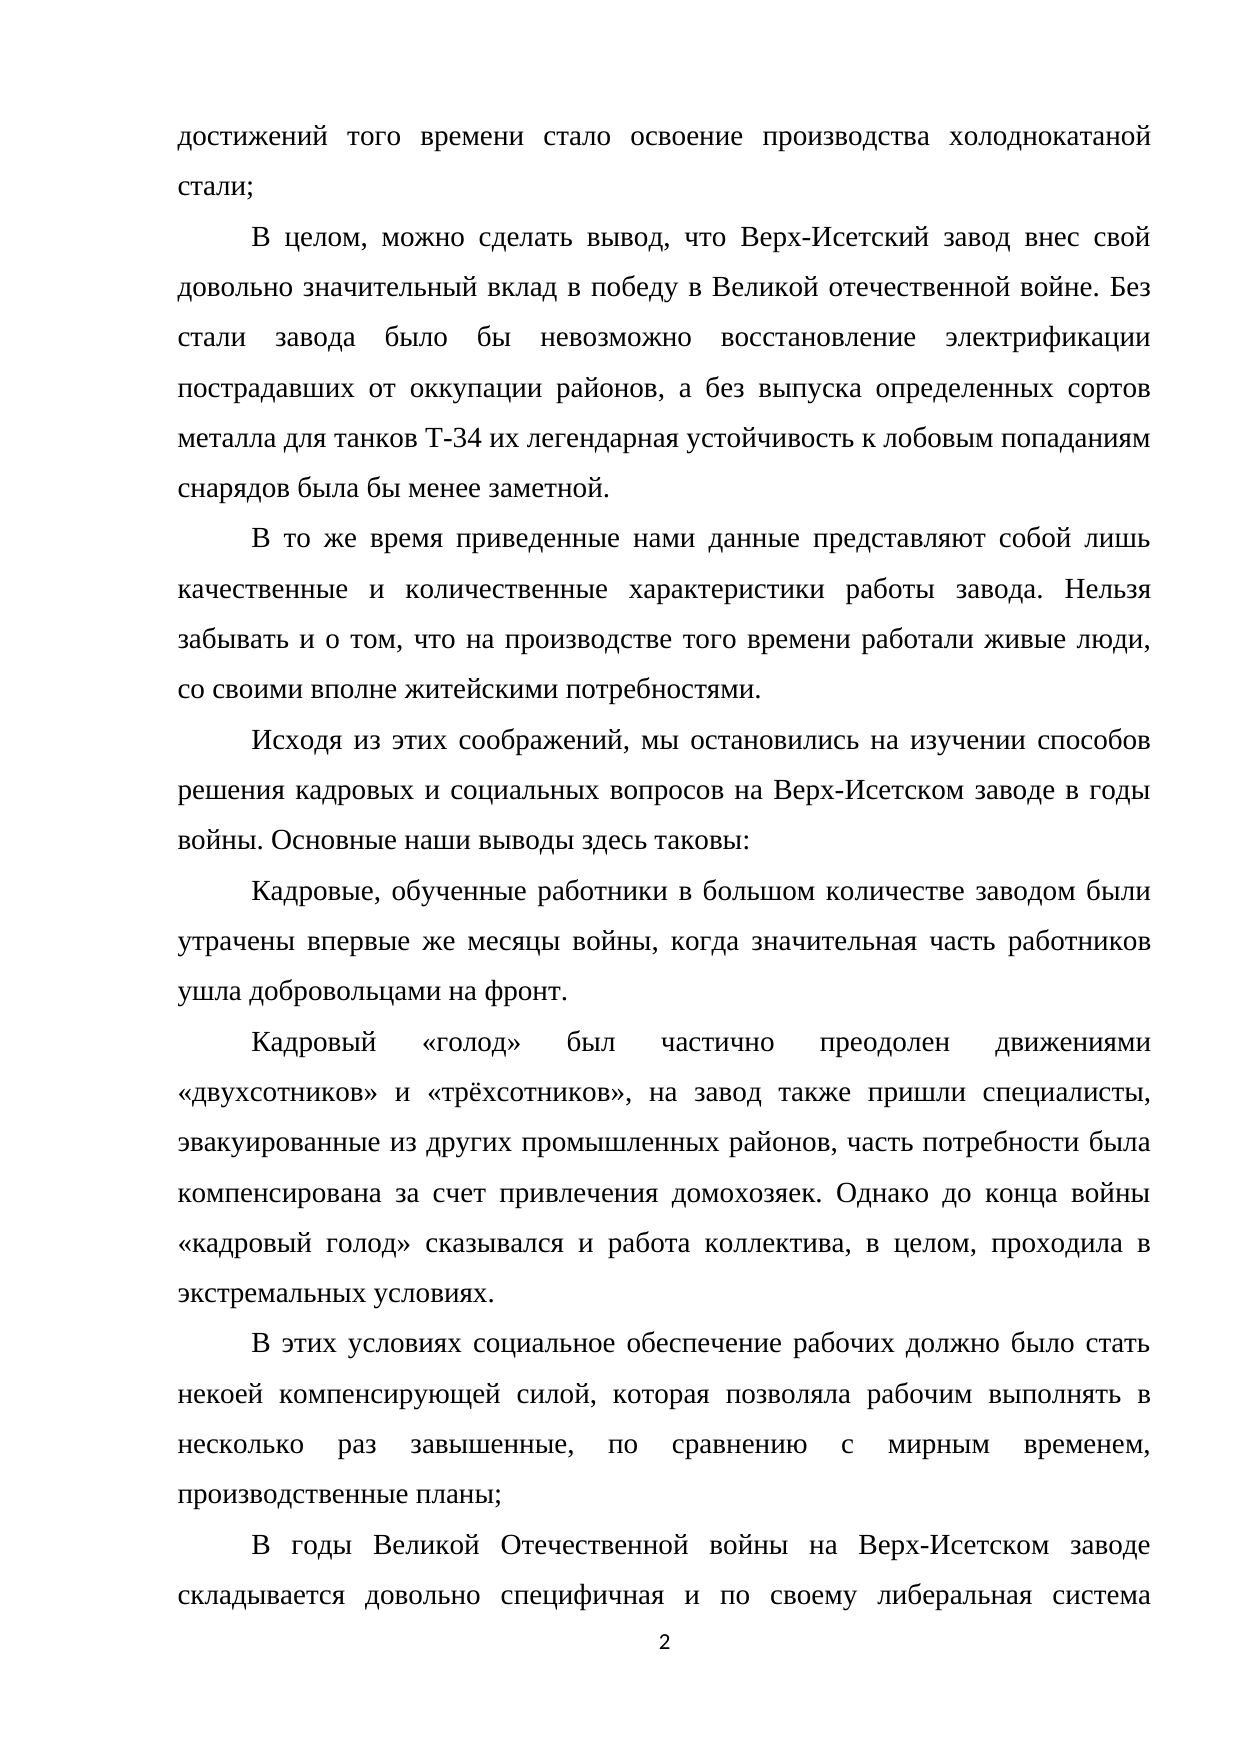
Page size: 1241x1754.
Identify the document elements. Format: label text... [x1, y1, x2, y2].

text Исходя из этих соображений, мы остановились на изучении способов решения кадровых и социальных вопросов на Верх-Исетском заводе в годы войны. Основные наши выводы здесь таковы: [177, 722, 1152, 856]
text Кадровые, обученные работники в большом количестве заводом были утрачены впервые же месяцы войны, когда значительная часть работников ушла добровольцами на фронт. [177, 873, 1152, 1007]
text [177, 1527, 1152, 1611]
text В целом, можно сделать вывод, что Верх-Исетский завод внес свой довольно значительный вклад в победу в Великой отечественной войне. Без стали завода было бы невозможно восстановление электрификации пострадавших от оккупации районов, а без выпуска определенных сортов металла для танков Т-34 их легендарная устойчивость к лобовым попаданиям снарядов была бы менее заметной. [177, 219, 1152, 504]
text В то же время приведенные нами данные представляют собой лишь качественные и количественные характеристики работы завода. Нельзя забывать и о том, что на производстве того времени работали живые люди, со своими вполне житейскими потребностями. [177, 521, 1152, 705]
text Кадровый «голод» был частично преодолен движениями «двухсотников» и «трёхсотников», на завод также пришли специалисты, эвакуированные из других промышленных районов, часть потребности была компенсирована за счет привлечения домохозяек. Однако до конца войны «кадровый голод» сказывался и работа коллектива, в целом, проходила в экстремальных условиях. [177, 1024, 1152, 1309]
text В этих условиях социальное обеспечение рабочих должно было стать некоей компенсирующей силой, которая позволяла рабочим выполнять в несколько раз завышенные, по сравнению с мирным временем, производственные планы; [177, 1326, 1152, 1510]
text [177, 118, 1152, 202]
